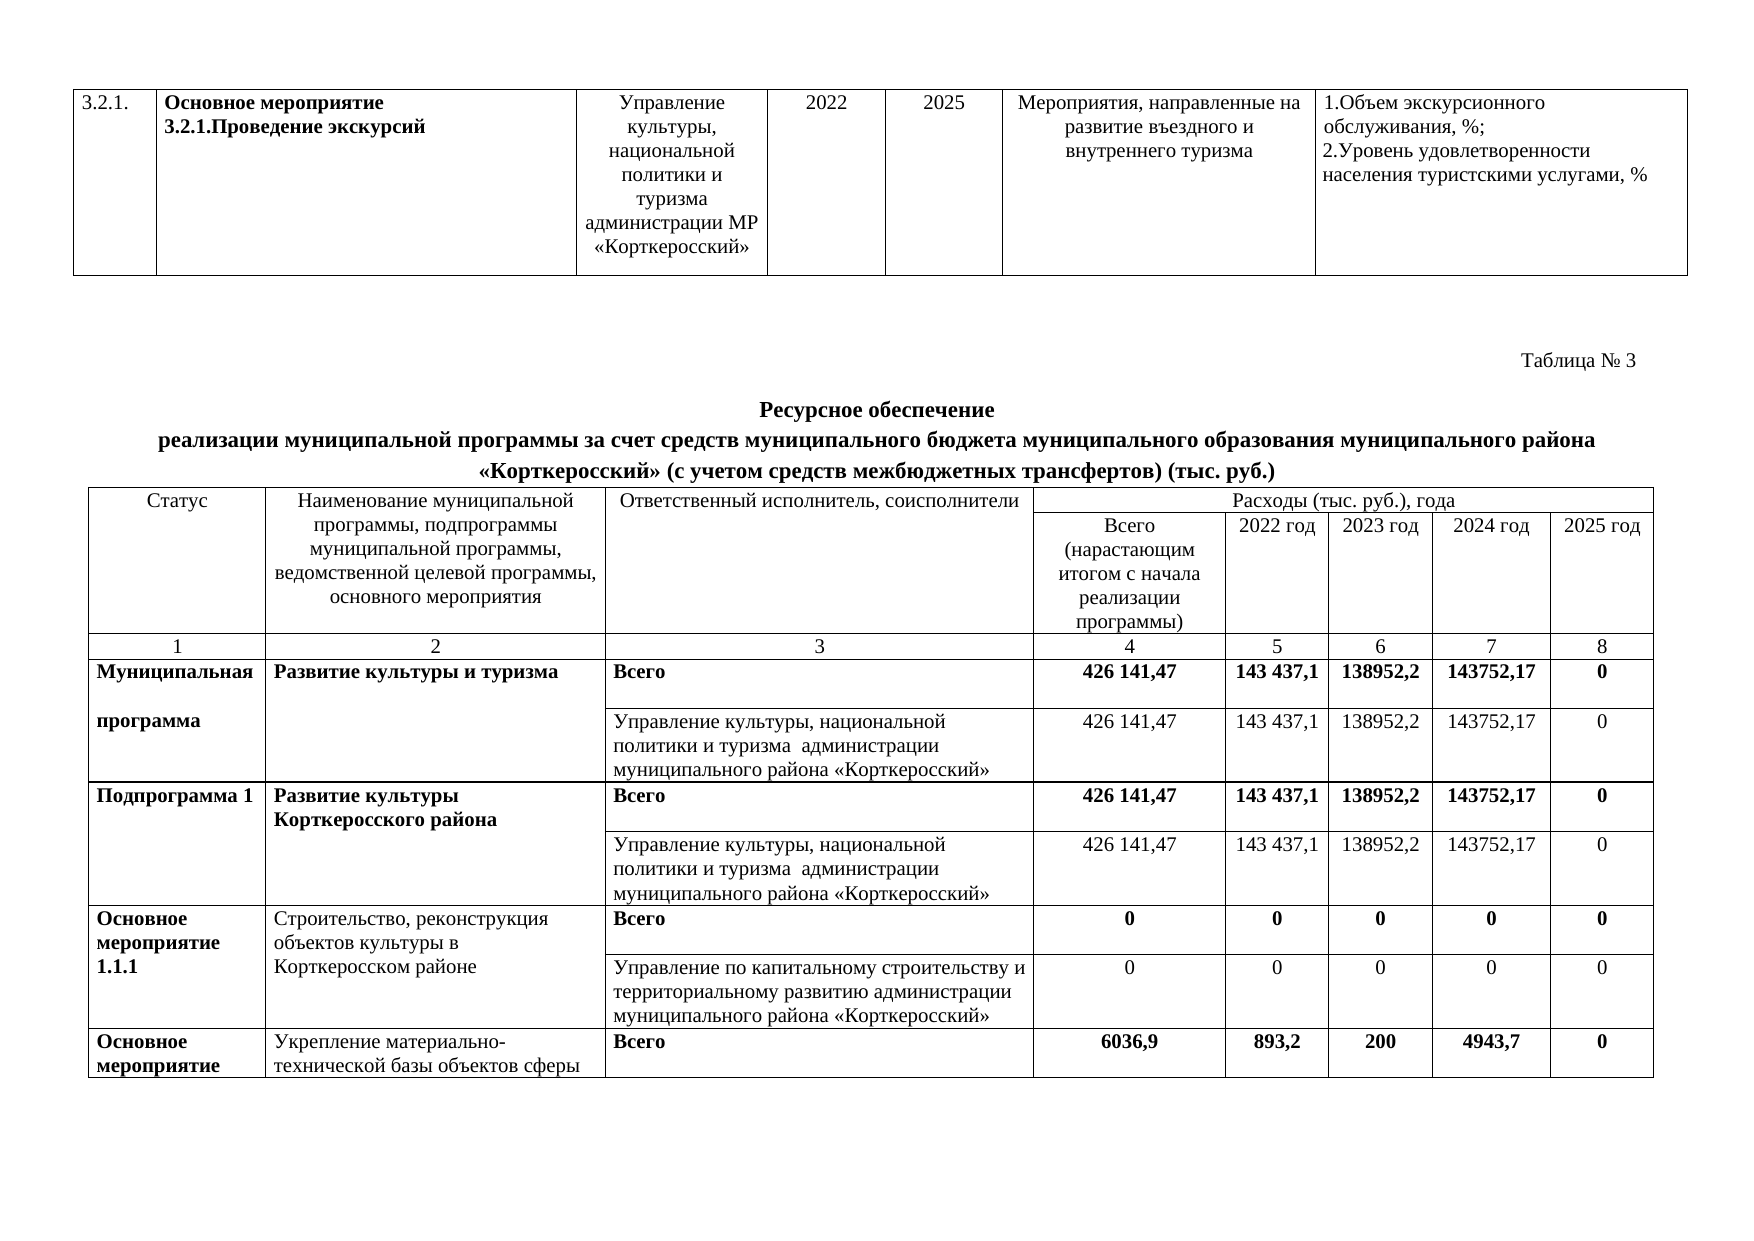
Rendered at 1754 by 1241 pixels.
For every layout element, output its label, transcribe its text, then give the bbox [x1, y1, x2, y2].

table_cell 138952,2 [1329, 709, 1432, 781]
table_cell Развитие культуры и туризма [266, 660, 605, 781]
table_cell 2025 [886, 90, 1002, 274]
table_cell Всего [606, 660, 1033, 708]
table_cell 200 [1329, 1029, 1432, 1077]
table_cell 0 [1226, 906, 1328, 954]
table_cell 0 [1034, 955, 1225, 1027]
table_cell 2025 год [1551, 513, 1653, 633]
table_cell 1 [89, 634, 265, 658]
table_cell 0 [1551, 906, 1653, 954]
table_cell Всего [606, 906, 1033, 954]
table_cell 143 437,1 [1226, 783, 1328, 831]
table_cell Управление культуры, национальной политики и туризма администрации муниципального района «Корткеросский» [606, 709, 1033, 781]
table_cell 4 [1034, 634, 1225, 658]
table_cell 2024 год [1433, 513, 1550, 633]
table_cell 3 [606, 634, 1033, 658]
table_cell 2022 [768, 90, 885, 274]
table_cell 138952,2 [1329, 783, 1432, 831]
table_cell 426 141,47 [1034, 709, 1225, 781]
table_cell 0 [1433, 906, 1550, 954]
table_cell Основное мероприятие 1.1.1 [89, 906, 265, 1027]
table_cell Строительство, реконструкция объектов культуры в Корткеросском районе [266, 906, 605, 1027]
table_cell 143752,17 [1433, 783, 1550, 831]
table_cell 143 437,1 [1226, 709, 1328, 781]
table_cell 138952,2 [1329, 832, 1432, 904]
table_cell 0 [1551, 709, 1653, 781]
table_header Наименование муниципальной программы, подпрограммы муниципальной программы, ведомственной целевой программы, основного мероприятия [266, 488, 605, 633]
table_cell 138952,2 [1329, 660, 1432, 708]
table_cell 0 [1034, 906, 1225, 954]
text реализации муниципальной программы за счет средств муниципального бюджета муниципального образования муниципального района «Корткеросский» (с учетом средств межбюджетных трансфертов) (тыс. руб.) [118, 426, 1636, 483]
table_cell 2022 год [1226, 513, 1328, 633]
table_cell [577, 90, 767, 274]
table_header Ответственный исполнитель, соисполнители [606, 488, 1033, 633]
table_header Расходы (тыс. руб.), года [1034, 488, 1653, 512]
table_cell 143 437,1 [1226, 832, 1328, 904]
table_cell 0 [1226, 955, 1328, 1027]
table_cell 143752,17 [1433, 832, 1550, 904]
table_cell 2023 год [1329, 513, 1432, 633]
text Таблица № 3 [118, 348, 1636, 372]
table_cell Управление культуры, национальной политики и туризма администрации муниципального района «Корткеросский» [606, 832, 1033, 904]
table_cell 0 [1329, 906, 1432, 954]
table_cell 426 141,47 [1034, 832, 1225, 904]
table_cell 0 [1551, 783, 1653, 831]
table_cell Подпрограмма 1 [89, 783, 265, 904]
table_cell 1.Объем экскурсионного обслуживания, %; 2.Уровень удовлетворенности населения туристскими услугами, % [1316, 90, 1687, 274]
table_cell 2 [266, 634, 605, 658]
table_cell 0 [1551, 1029, 1653, 1077]
table_cell 0 [1433, 955, 1550, 1027]
table_cell 8 [1551, 634, 1653, 658]
table_header Статус [89, 488, 265, 633]
table_cell Всего (нарастающим итогом с начала реализации программы) [1034, 513, 1225, 633]
table_cell 6 [1329, 634, 1432, 658]
table_cell 0 [1551, 832, 1653, 904]
table_cell 0 [1329, 955, 1432, 1027]
text Ресурсное обеспечение [118, 396, 1636, 423]
table_cell Всего [606, 783, 1033, 831]
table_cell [89, 1029, 265, 1077]
table_cell 426 141,47 [1034, 660, 1225, 708]
table_cell 143 437,1 [1226, 660, 1328, 708]
table_cell 426 141,47 [1034, 783, 1225, 831]
table_cell Всего [606, 1029, 1033, 1077]
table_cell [1003, 90, 1315, 274]
table_cell 6036,9 [1034, 1029, 1225, 1077]
table_cell Развитие культуры Корткеросского района [266, 783, 605, 904]
table_cell 0 [1551, 660, 1653, 708]
table_cell 5 [1226, 634, 1328, 658]
table_cell 893,2 [1226, 1029, 1328, 1077]
table_cell Основное мероприятие 3.2.1.Проведение экскурсий [157, 90, 576, 274]
table_cell 143752,17 [1433, 709, 1550, 781]
table_cell Управление по капитальному строительству и территориальному развитию администрации муниципального района «Корткеросский» [606, 955, 1033, 1027]
table_cell 0 [1551, 955, 1653, 1027]
table_cell 7 [1433, 634, 1550, 658]
table_cell 143752,17 [1433, 660, 1550, 708]
table_cell 3.2.1. [74, 90, 156, 274]
table_cell 4943,7 [1433, 1029, 1550, 1077]
table_cell Муниципальная программа [89, 660, 265, 781]
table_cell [266, 1029, 605, 1077]
